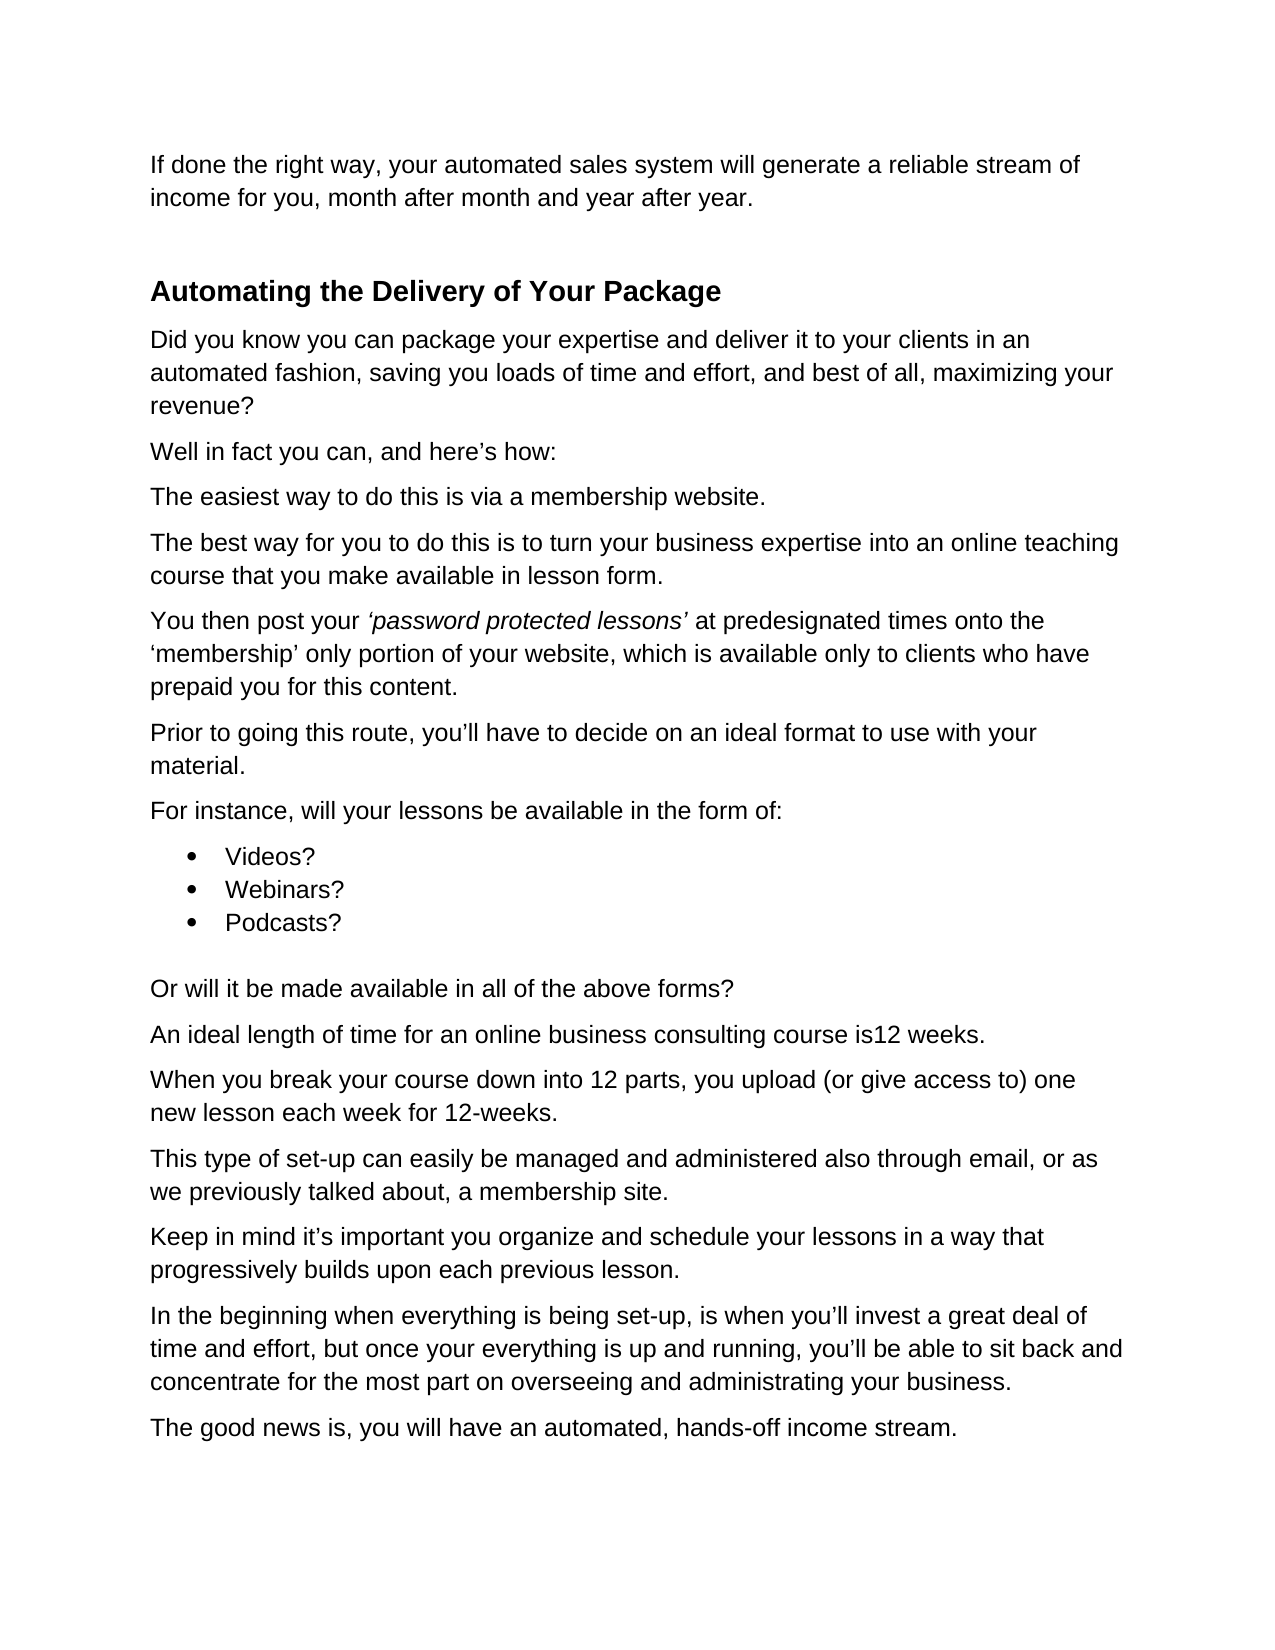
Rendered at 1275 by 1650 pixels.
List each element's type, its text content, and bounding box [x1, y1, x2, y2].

list Podcasts? [187, 908, 1125, 937]
list Videos? [187, 842, 1125, 871]
list Webinars? [187, 875, 1125, 904]
text For instance, will your lessons be available in the form of: [150, 796, 1125, 825]
text An ideal length of time for an online business consulting course is12 weeks. [150, 1020, 1125, 1048]
text The best way for you to do this is to turn your business expertise into an online teaching course that you make available in lesson form. [150, 528, 1125, 589]
text If done the right way, your automated sales system will generate a reliable stream of income for you, month after month and year after year. [150, 150, 1125, 212]
text Automating the Delivery of Your Package [150, 274, 1125, 308]
text This type of set-up can easily be managed and administered also through email, or as we previously talked about, a membership site. [150, 1144, 1125, 1206]
text In the beginning when everything is being set-up, is when you’ll invest a great deal of time and effort, but once your everything is up and running, you’ll be able to sit back and concentrate for the most part on overseeing and administrating your business. [150, 1301, 1125, 1396]
text Did you know you can package your expertise and deliver it to your clients in an automated fashion, saving you loads of time and effort, and best of all, maximizing your revenue? [150, 325, 1125, 420]
text You then post your ‘password protected lessons’ at predesignated times onto the ‘membership’ only portion of your website, which is available only to clients who have prepaid you for this content. [150, 606, 1125, 701]
text Well in fact you can, and here’s how: [150, 437, 1125, 465]
text When you break your course down into 12 parts, you upload (or give access to) one new lesson each week for 12-weeks. [150, 1065, 1125, 1127]
list Or will it be made available in all of the above forms? [150, 974, 1125, 1003]
text Keep in mind it’s important you organize and schedule your lessons in a way that progressively builds upon each previous lesson. [150, 1222, 1125, 1284]
text The good news is, you will have an automated, hands-off income stream. [150, 1412, 1125, 1441]
text Prior to going this route, you’ll have to decide on an ideal format to use with your material. [150, 718, 1125, 779]
text The easiest way to do this is via a membership website. [150, 482, 1125, 511]
